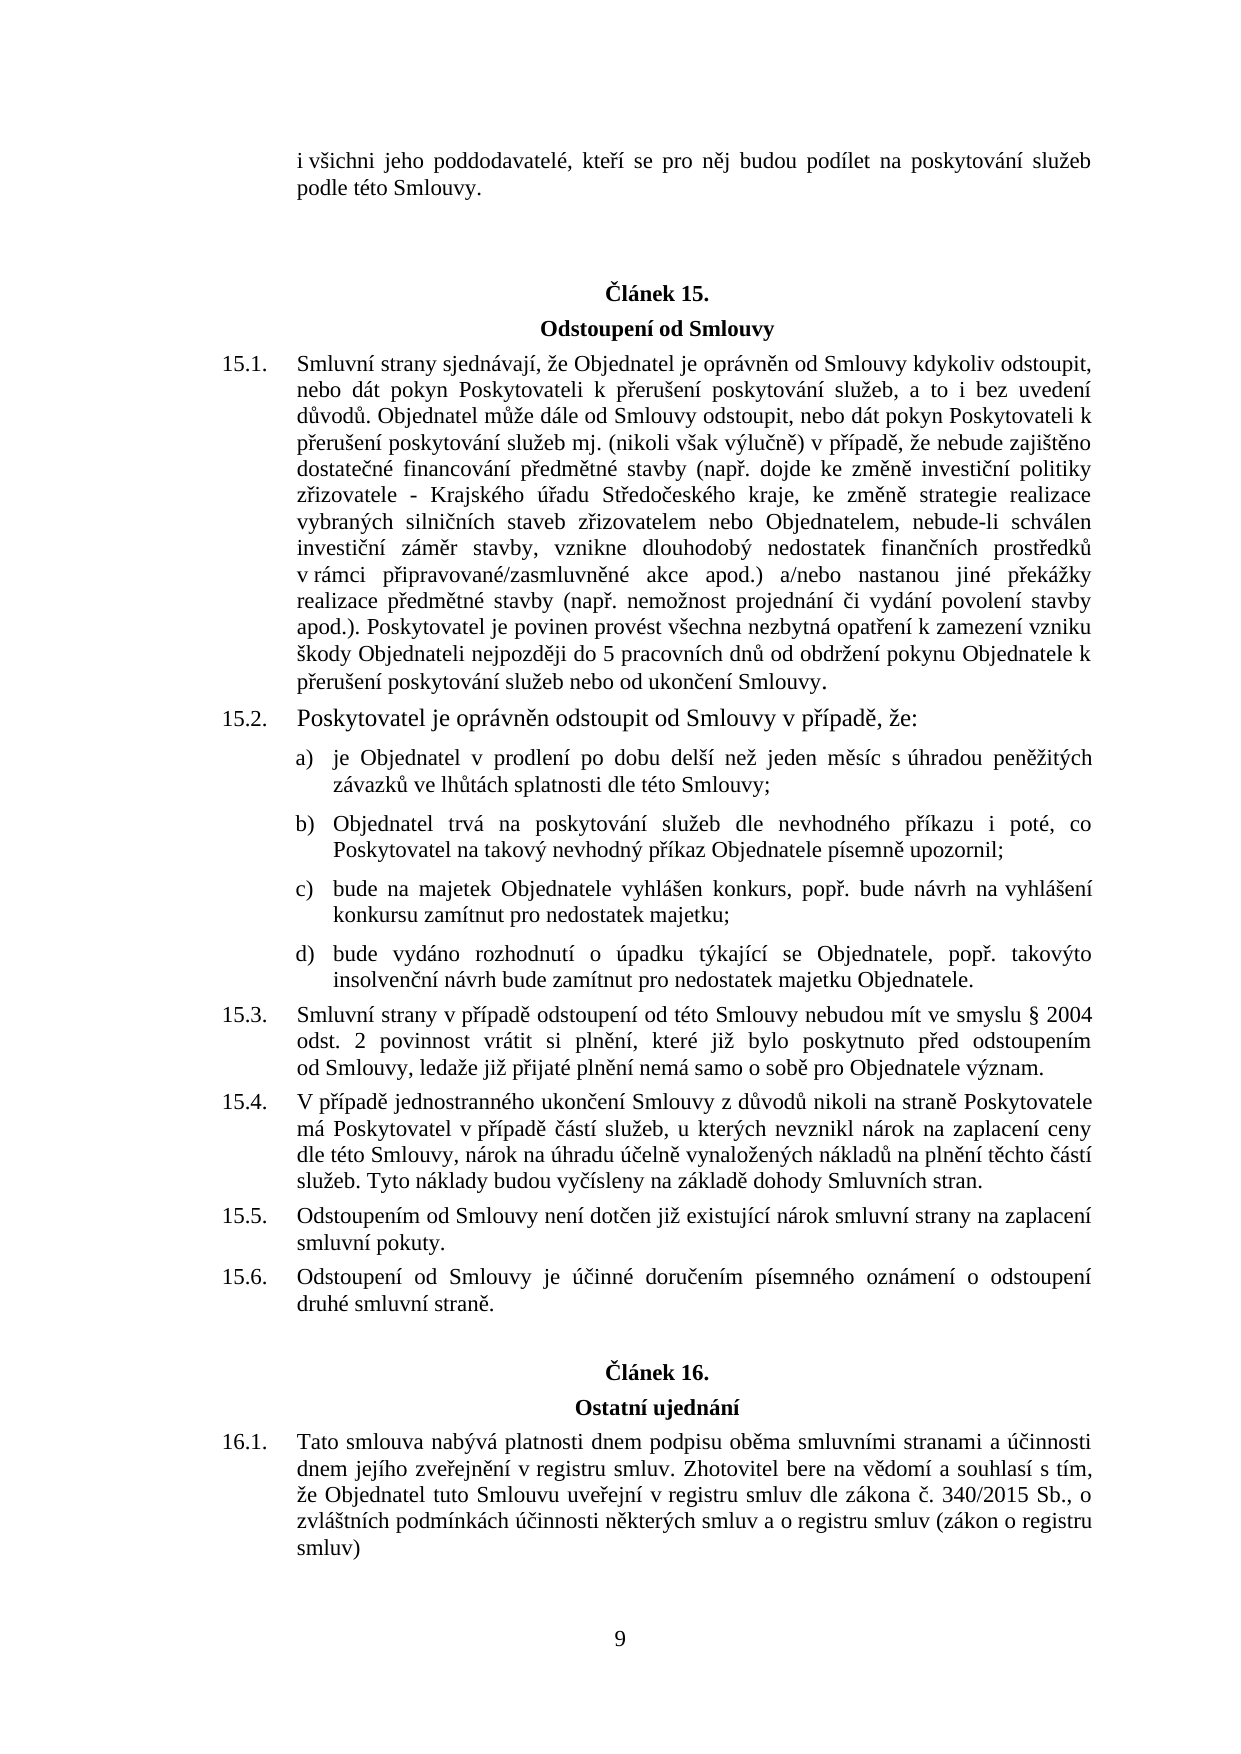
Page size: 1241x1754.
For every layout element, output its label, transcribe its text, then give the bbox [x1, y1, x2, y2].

list Smluvní strany v případě odstoupení od této Smlouvy nebudou mít ve smyslu § 2004 odst. 2 povinnost vrátit si plnění, které již bylo poskytnuto před odstoupením od Smlouvy, ledaže již přijaté plnění nemá samo o sobě pro Objednatele význam. [222, 1001, 1093, 1080]
list Odstoupení od Smlouvy je účinné doručením písemného oznámení o odstoupení druhé smluvní straně. [222, 1263, 1093, 1316]
list Odstoupením od Smlouvy není dotčen již existující nárok smluvní strany na zaplacení smluvní pokuty. [222, 1202, 1093, 1255]
list bude na majetek Objednatele vyhlášen konkurs, popř. bude návrh na vyhlášení konkursu zamítnut pro nedostatek majetku; [295, 875, 1093, 927]
list Smluvní strany sjednávají, že Objednatel je oprávněn od Smlouvy kdykoliv odstoupit, nebo dát pokyn Poskytovateli k přerušení poskytování služeb, a to i bez uvedení důvodů. Objednatel může dále od Smlouvy odstoupit, nebo dát pokyn Poskytovateli k přerušení poskytování služeb mj. (nikoli však výlučně) v případě, že nebude zajištěno dostatečné financování předmětné stavby (např. dojde ke změně investiční politiky zřizovatele - Krajského úřadu Středočeského kraje, ke změně strategie realizace vybraných silničních staveb zřizovatelem nebo Objednatelem, nebude-li schválen investiční záměr stavby, vznikne dlouhodobý nedostatek finančních prostředků v rámci připravované/zasmluvněné akce apod.) a/nebo nastanou jiné překážky realizace předmětné stavby (např. nemožnost projednání či vydání povolení stavby apod.). Poskytovatel je povinen provést všechna nezbytná opatření k zamezení vzniku škody Objednateli nejpozději do 5 pracovních dnů od obdržení pokynu Objednatele k přerušení poskytování služeb nebo od ukončení Smlouvy. [222, 350, 1093, 695]
list Objednatel trvá na poskytování služeb dle nevhodného příkazu i poté, co Poskytovatel na takový nevhodný příkaz Objednatele písemně upozornil; [295, 809, 1093, 862]
list V případě jednostranného ukončení Smlouvy z důvodů nikoli na straně Poskytovatele má Poskytovatel v případě částí služeb, u kterých nevznikl nárok na zaplacení ceny dle této Smlouvy, nárok na úhradu účelně vynaložených nákladů na plnění těchto částí služeb. Tyto náklady budou vyčísleny na základě dohody Smluvních stran. [222, 1088, 1093, 1194]
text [222, 148, 1093, 200]
text Odstoupení od Smlouvy [221, 315, 1093, 341]
list Tato smlouva nabývá platnosti dnem podpisu oběma smluvními stranami a účinnosti dnem jejího zveřejnění v registru smluv. Zhotovitel bere na vědomí a souhlasí s tím, že Objednatel tuto Smlouvu uveřejní v registru smluv dle zákona č. 340/2015 Sb., o zvláštních podmínkách účinnosti některých smluv a o registru smluv (zákon o registru smluv) [222, 1428, 1093, 1560]
text Ostatní ujednání [221, 1394, 1093, 1420]
list Poskytovatel je oprávněn odstoupit od Smlouvy v případě, že: [222, 703, 1093, 732]
list je Objednatel v prodlení po dobu delší než jeden měsíc s úhradou peněžitých závazků ve lhůtách splatnosti dle této Smlouvy; [295, 744, 1093, 797]
list bude vydáno rozhodnutí o úpadku týkající se Objednatele, popř. takovýto insolvenční návrh bude zamítnut pro nedostatek majetku Objednatele. [295, 940, 1093, 993]
